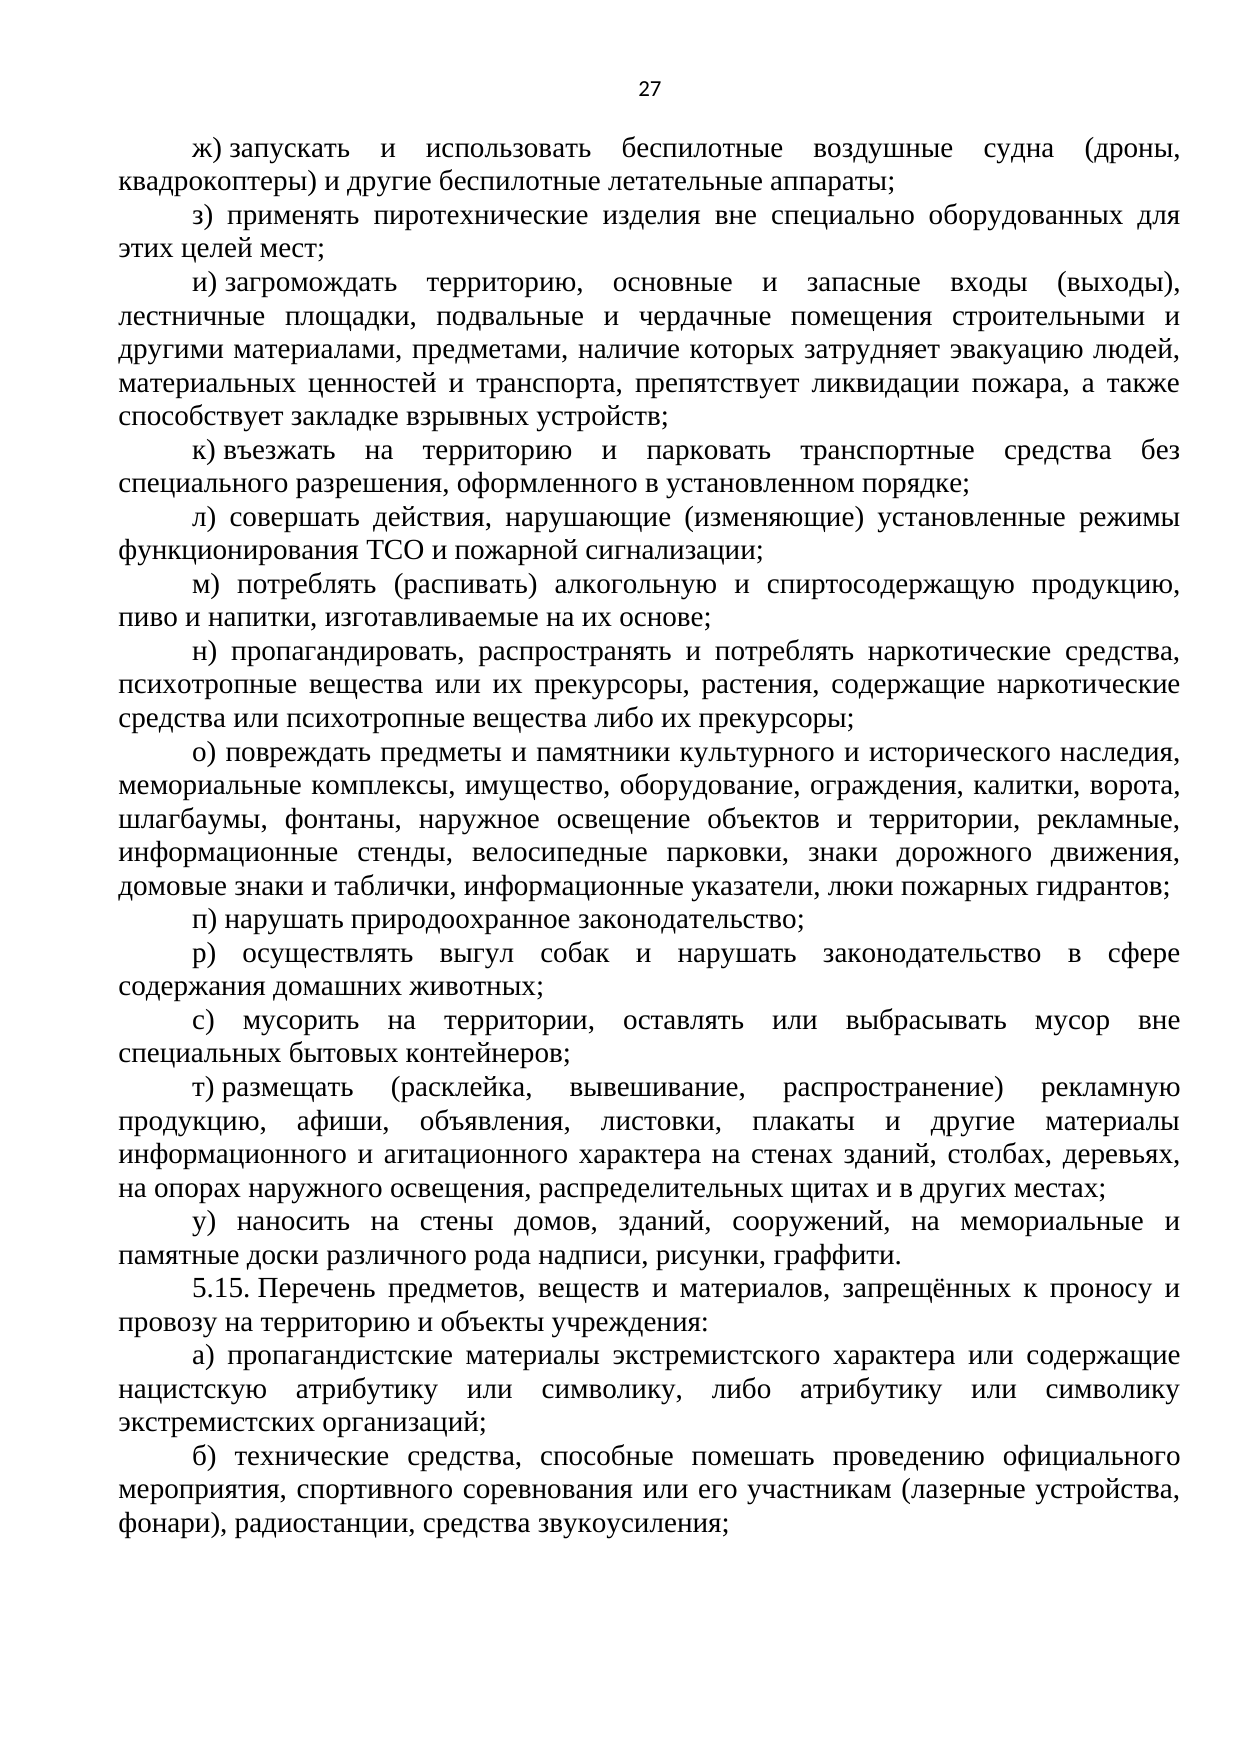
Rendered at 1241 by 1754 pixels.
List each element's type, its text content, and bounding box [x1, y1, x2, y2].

text и) загромождать территорию, основные и запасные входы (выходы), лестничные площадки, подвальные и чердачные помещения строительными и другими материалами, предметами, наличие которых затрудняет эвакуацию людей, материальных ценностей и транспорта, препятствует ликвидации пожара, а также способствует закладке взрывных устройств; [118, 264, 1181, 432]
text п) нарушать природоохранное законодательство; [118, 901, 1181, 935]
text 5.15. Перечень предметов, веществ и материалов, запрещённых к проносу и провозу на территорию и объекты учреждения: [118, 1270, 1181, 1337]
text у) наносить на стены домов, зданий, сооружений, на мемориальные и памятные доски различного рода надписи, рисунки, граффити. [118, 1203, 1181, 1270]
text л) совершать действия, нарушающие (изменяющие) установленные режимы функционирования ТСО и пожарной сигнализации; [118, 499, 1181, 566]
text о) повреждать предметы и памятники культурного и исторического наследия, мемориальные комплексы, имущество, оборудование, ограждения, калитки, ворота, шлагбаумы, фонтаны, наружное освещение объектов и территории, рекламные, информационные стенды, велосипедные парковки, знаки дорожного движения, домовые знаки и таблички, информационные указатели, люки пожарных гидрантов; [118, 734, 1181, 901]
text н) пропагандировать, распространять и потреблять наркотические средства, психотропные вещества или их прекурсоры, растения, содержащие наркотические средства или психотропные вещества либо их прекурсоры; [118, 633, 1181, 734]
text р) осуществлять выгул собак и нарушать законодательство в сфере содержания домашних животных; [118, 935, 1181, 1002]
text м) потреблять (распивать) алкогольную и спиртосодержащую продукцию, пиво и напитки, изготавливаемые на их основе; [118, 566, 1181, 633]
text а) пропагандистские материалы экстремистского характера или содержащие нацистскую атрибутику или символику, либо атрибутику или символику экстремистских организаций; [118, 1337, 1181, 1438]
text б) технические средства, способные помешать проведению официального мероприятия, спортивного соревнования или его участникам (лазерные устройства, фонари), радиостанции, средства звукоусиления; [118, 1438, 1181, 1539]
text с) мусорить на территории, оставлять или выбрасывать мусор вне специальных бытовых контейнеров; [118, 1002, 1181, 1069]
text ж) запускать и использовать беспилотные воздушные судна (дроны, квадрокоптеры) и другие беспилотные летательные аппараты; [118, 130, 1181, 197]
text т) размещать (расклейка, вывешивание, распространение) рекламную продукцию, афиши, объявления, листовки, плакаты и другие материалы информационного и агитационного характера на стенах зданий, столбах, деревьях, на опорах наружного освещения, распределительных щитах и в других местах; [118, 1069, 1181, 1203]
text з) применять пиротехнические изделия вне специально оборудованных для этих целей мест; [118, 197, 1181, 264]
text к) въезжать на территорию и парковать транспортные средства без специального разрешения, оформленного в установленном порядке; [118, 432, 1181, 499]
